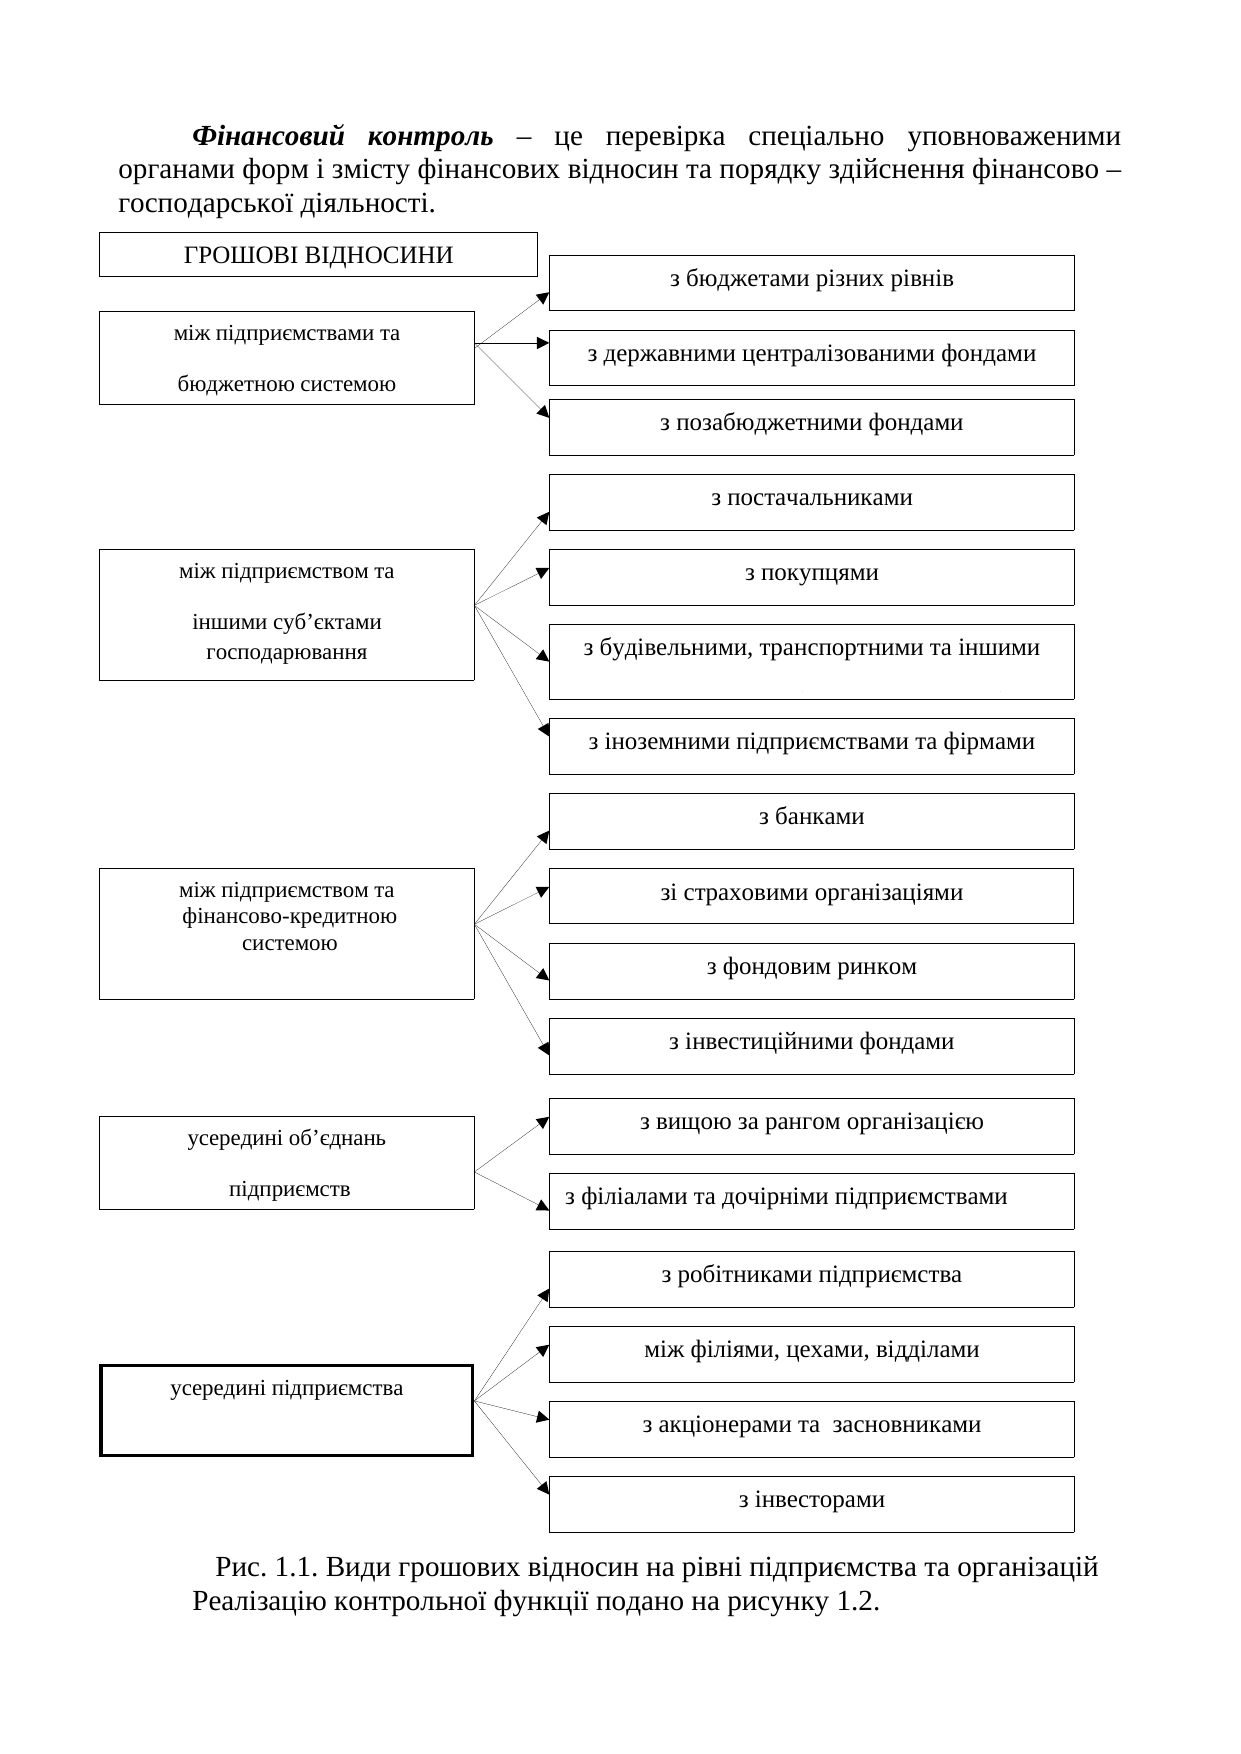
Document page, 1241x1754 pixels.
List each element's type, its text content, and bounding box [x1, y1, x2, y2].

text Реалізацію контрольної функції подано на рисунку 1.2. [118, 1583, 1122, 1616]
text Рис. 1.1. Види грошових відносин на рівні підприємства та організацій [118, 1549, 1122, 1583]
text Фінансовий контроль – це перевірка спеціально уповноваженими органами форм і змісту фінансових відносин та порядку здійснення фінансово – господарської діяльності. [118, 118, 1122, 219]
